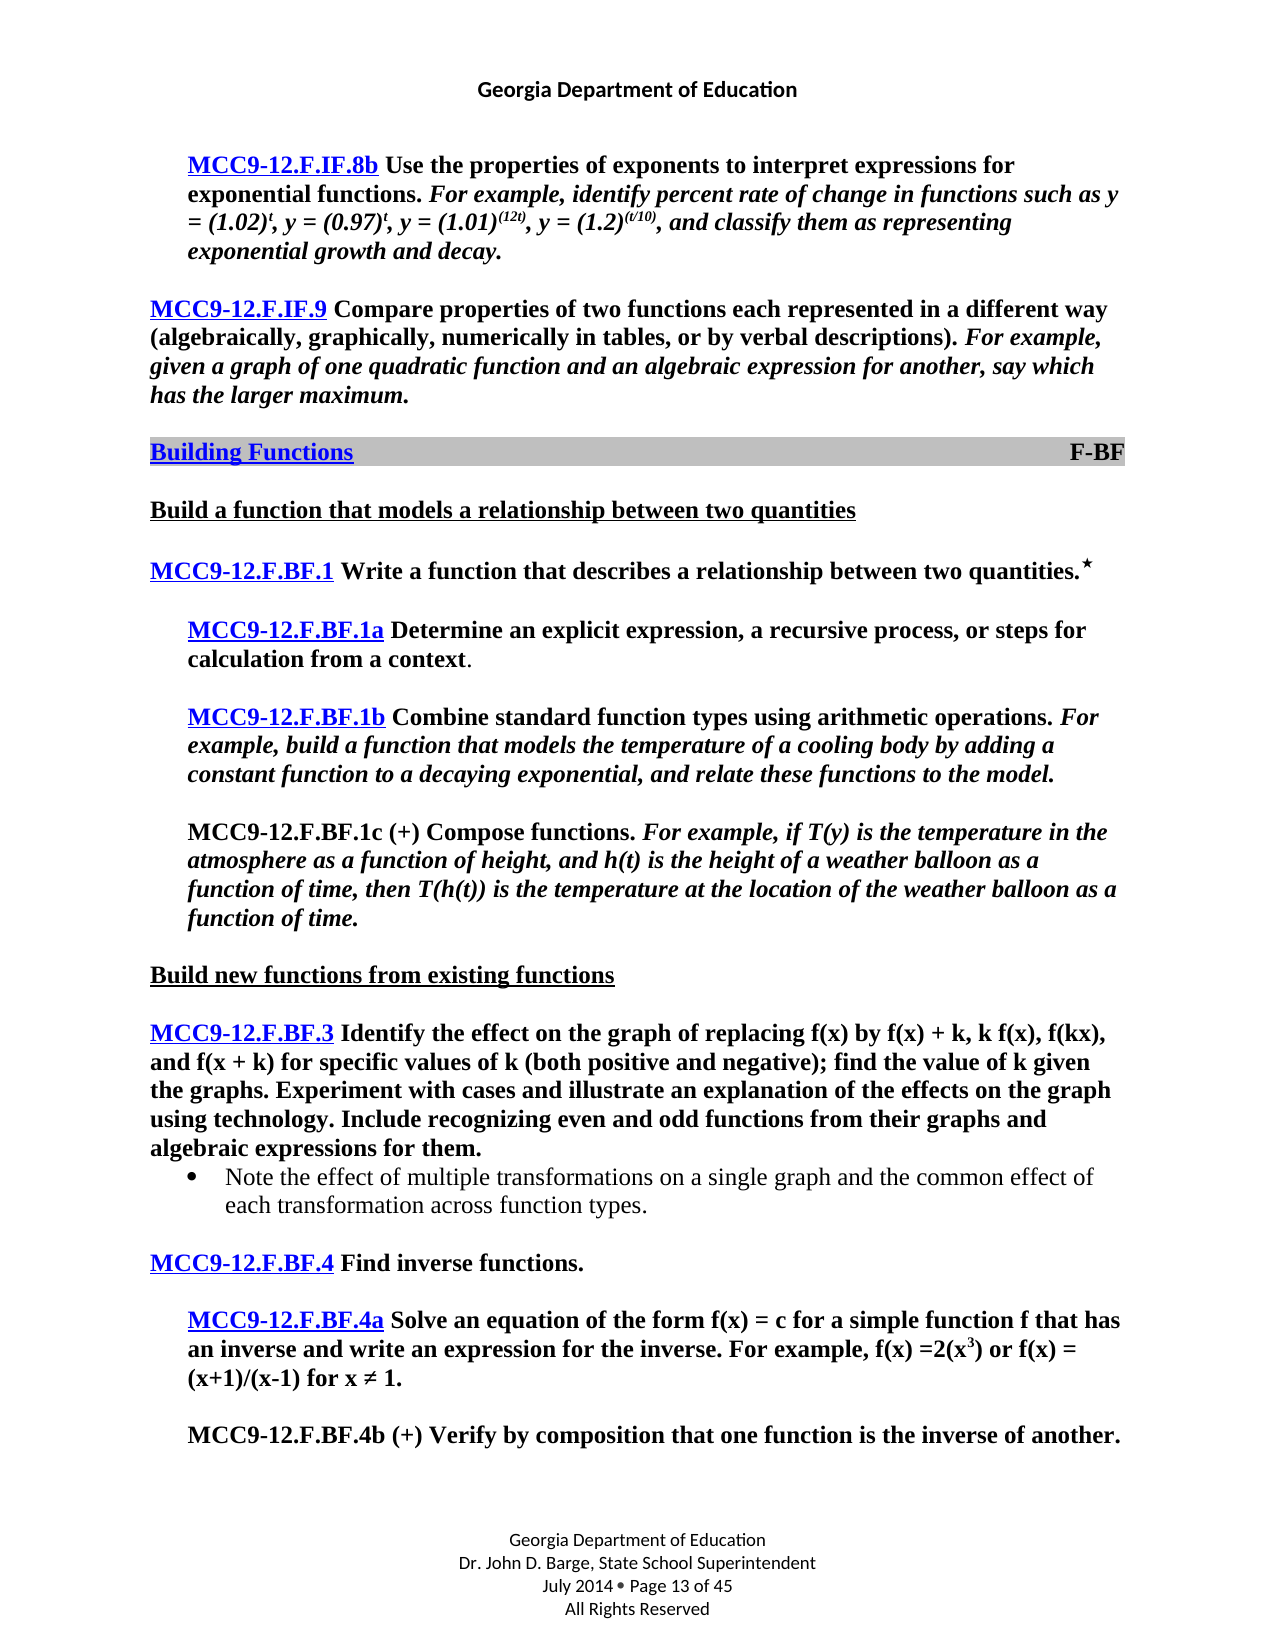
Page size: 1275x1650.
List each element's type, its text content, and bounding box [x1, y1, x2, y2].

text MCC9-12.F.BF.4b (+) Verify by composition that one function is the inverse of another. [187, 1420, 1125, 1449]
text MCC9-12.F.BF.4a Solve an equation of the form f(x) = c for a simple function f that has an inverse and write an expression for the inverse. For example, f(x) =2(x3) or f(x) = (x+1)/(x-1) for x ≠ 1. [187, 1305, 1125, 1392]
text MCC9-12.F.IF.9 Compare properties of two functions each represented in a different way (algebraically, graphically, numerically in tables, or by verbal descriptions). For example, given a graph of one quadratic function and an algebraic expression for another, say which has the larger maximum. [150, 294, 1125, 409]
text MCC9-12.F.BF.1 Write a function that describes a relationship between two quantities.★ [150, 552, 1125, 587]
text Build new functions from existing functions [150, 960, 1125, 989]
list Note the effect of multiple transformations on a single graph and the common effect of each transformation across function types. [187, 1162, 1125, 1219]
text MCC9-12.F.IF.8b Use the properties of exponents to interpret expressions for exponential functions. For example, identify percent rate of change in functions such as y = (1.02)t, y = (0.97)t, y = (1.01)(12t), y = (1.2)(t/10), and classify them as representing exponential growth and decay. [187, 150, 1125, 265]
text MCC9-12.F.BF.3 Identify the effect on the graph of replacing f(x) by f(x) + k, k f(x), f(kx), and f(x + k) for specific values of k (both positive and negative); find the value of k given the graphs. Experiment with cases and illustrate an explanation of the effects on the graph using technology. Include recognizing even and odd functions from their graphs and algebraic expressions for them. [150, 1018, 1125, 1162]
text MCC9-12.F.BF.1b Combine standard function types using arithmetic operations. For example, build a function that models the temperature of a cooling body by adding a constant function to a decaying exponential, and relate these functions to the model. [187, 702, 1125, 788]
text MCC9-12.F.BF.4 Find inverse functions. [150, 1248, 1125, 1277]
text Building Functions F-BF [150, 437, 1125, 466]
text Build a function that models a relationship between two quantities [150, 495, 1125, 524]
text MCC9-12.F.BF.1c (+) Compose functions. For example, if T(y) is the temperature in the atmosphere as a function of height, and h(t) is the height of a weather balloon as a function of time, then T(h(t)) is the temperature at the location of the weather balloon as a function of time. [187, 817, 1125, 932]
text MCC9-12.F.BF.1a Determine an explicit expression, a recursive process, or steps for calculation from a context. [187, 615, 1125, 673]
